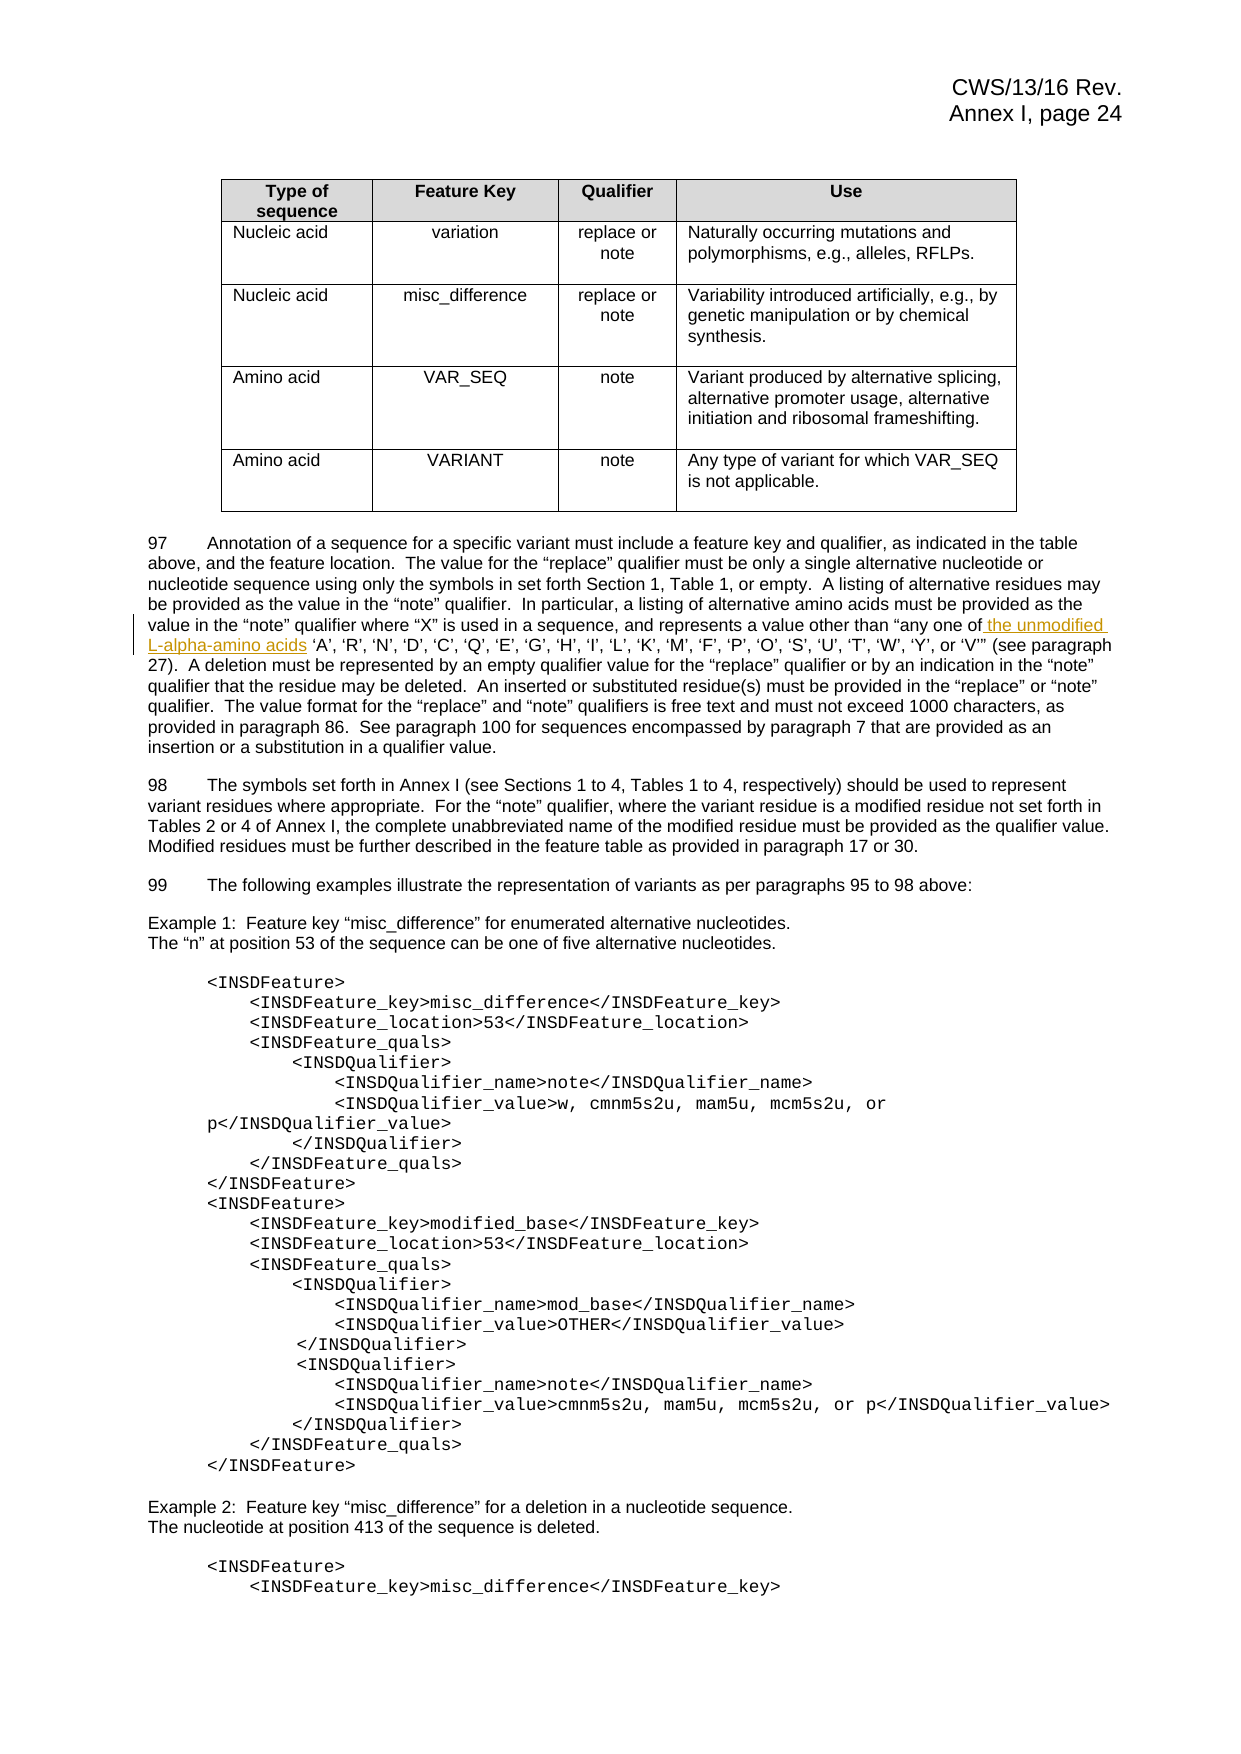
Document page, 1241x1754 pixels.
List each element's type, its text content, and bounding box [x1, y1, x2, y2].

text The nucleotide at position 413 of the sequence is deleted. [148, 1517, 1122, 1537]
text <INSDFeature> [207, 974, 1122, 994]
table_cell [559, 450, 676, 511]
text </INSDFeature> [207, 1456, 1122, 1476]
text </INSDFeature> [207, 1175, 1122, 1195]
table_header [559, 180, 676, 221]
text <INSDQualifier_value>OTHER</INSDQualifier_value> [207, 1315, 1122, 1336]
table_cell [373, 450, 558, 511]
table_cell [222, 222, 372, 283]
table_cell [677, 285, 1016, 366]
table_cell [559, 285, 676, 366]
text <INSDFeature_key>modified_base</INSDFeature_key> [207, 1215, 1122, 1235]
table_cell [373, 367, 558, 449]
text <INSDQualifier_name>note</INSDQualifier_name> [207, 1376, 1122, 1396]
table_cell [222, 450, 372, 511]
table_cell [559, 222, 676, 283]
text </INSDQualifier> [207, 1134, 1122, 1154]
text <INSDQualifier_name>note</INSDQualifier_name> [207, 1074, 1122, 1094]
text Example 1: Feature key “misc_difference” for enumerated alternative nucleotides. [148, 912, 1122, 933]
text <INSDFeature> [207, 1558, 1122, 1578]
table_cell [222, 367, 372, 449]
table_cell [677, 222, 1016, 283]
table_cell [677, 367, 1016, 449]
text </INSDQualifier> [207, 1416, 1122, 1436]
text <INSDQualifier_value>cmnm5s2u, mam5u, mcm5s2u, or p</INSDQualifier_value> [207, 1396, 1122, 1416]
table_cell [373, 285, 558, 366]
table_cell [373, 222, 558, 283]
text <INSDQualifier_value>w, cmnm5s2u, mam5u, mcm5s2u, or p</INSDQualifier_value> [207, 1094, 1122, 1134]
text </INSDFeature_quals> [207, 1436, 1122, 1456]
text Example 2: Feature key “misc_difference” for a deletion in a nucleotide sequence. [148, 1497, 1122, 1517]
text <INSDQualifier> [148, 1356, 1122, 1376]
text <INSDQualifier> [207, 1275, 1122, 1295]
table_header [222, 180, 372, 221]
text The “n” at position 53 of the sequence can be one of five alternative nucleotides. [148, 933, 1122, 953]
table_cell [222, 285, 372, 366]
text <INSDFeature_quals> [207, 1034, 1122, 1054]
text <INSDFeature_key>misc_difference</INSDFeature_key> [207, 994, 1122, 1014]
list The following examples illustrate the representation of variants as per paragraphs 95 to 98 above: [148, 874, 1122, 895]
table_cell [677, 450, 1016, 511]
list Annotation of a sequence for a specific variant must include a feature key and qualifier, as indicated in the table above, and the feature location. The value for the “replace” qualifier must be only a single alternative nucleotide or nucleotide sequence using only the symbols in set forth Section 1, Table 1, or empty. A listing of alternative residues may be provided as the value in the “note” qualifier. In particular, a listing of alternative amino acids must be provided as the value in the “note” qualifier where “X” is used in a sequence, and represents a value other than “any one of ‘A’, ‘R’, ‘N’, ‘D’, ‘C’, ‘Q’, ‘E’, ‘G’, ‘H’, ‘I’, ‘L’, ‘K’, ‘M’, ‘F’, ‘P’, ‘O’, ‘S’, ‘U’, ‘T’, ‘W’, ‘Y’, or ‘V’” (see paragraph 27). A deletion must be represented by an empty qualifier value for the “replace” qualifier or by an indication in the “note” qualifier that the residue may be deleted. An inserted or substituted residue(s) must be provided in the “replace” or “note” qualifier. The value format for the “replace” and “note” qualifiers is free text and must not exceed 1000 characters, as provided in paragraph 86. See paragraph 100 for sequences encompassed by paragraph 7 that are provided as an insertion or a substitution in a qualifier value. [148, 533, 1122, 757]
text <INSDQualifier> [207, 1054, 1122, 1074]
text <INSDFeature_quals> [207, 1255, 1122, 1275]
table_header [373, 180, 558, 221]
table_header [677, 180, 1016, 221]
list The symbols set forth in Annex I (see Sections 1 to 4, Tables 1 to 4, respectively) should be used to represent variant residues where appropriate. For the “note” qualifier, where the variant residue is a modified residue not set forth in Tables 2 or 4 of Annex I, the complete unabbreviated name of the modified residue must be provided as the qualifier value. Modified residues must be further described in the feature table as provided in paragraph 17 or 30. [148, 775, 1122, 857]
text <INSDFeature_key>misc_difference</INSDFeature_key> [207, 1578, 1122, 1598]
text <INSDFeature_location>53</INSDFeature_location> [207, 1235, 1122, 1255]
text </INSDQualifier> [148, 1336, 1122, 1356]
text <INSDQualifier_name>mod_base</INSDQualifier_name> [207, 1295, 1122, 1315]
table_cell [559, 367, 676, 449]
text <INSDFeature_location>53</INSDFeature_location> [207, 1014, 1122, 1034]
text </INSDFeature_quals> [207, 1154, 1122, 1175]
text <INSDFeature> [207, 1195, 1122, 1215]
